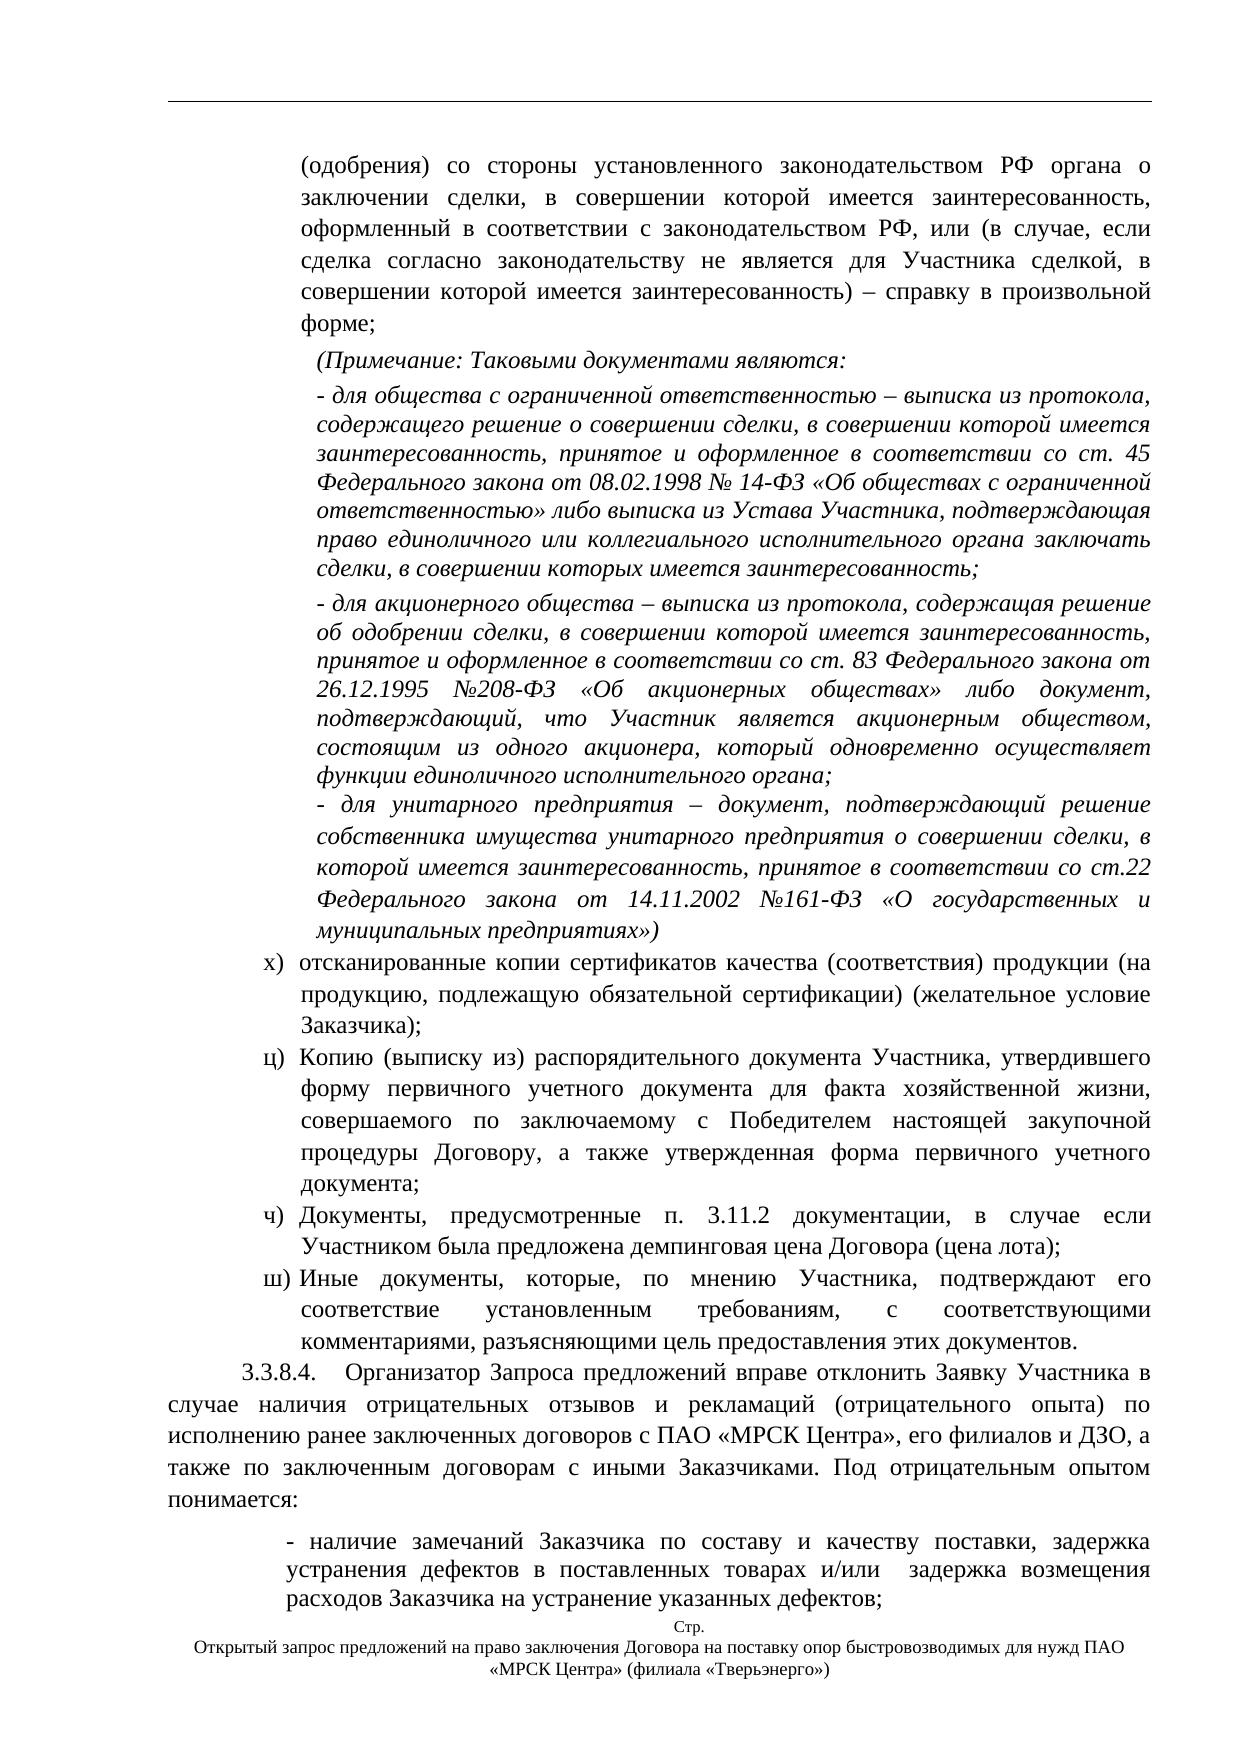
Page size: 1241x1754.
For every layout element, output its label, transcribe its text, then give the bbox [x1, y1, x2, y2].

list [263, 150, 1152, 337]
list Копию (выписку из) распорядительного документа Участника, утвердившего форму первичного учетного документа для факта хозяйственной жизни, совершаемого по заключаемому с Победителем настоящей закупочной процедуры Договору, а также утвержденная форма первичного учетного документа; [263, 1042, 1152, 1197]
list - для общества с ограниченной ответственностью – выписка из протокола, содержащего решение о совершении сделки, в совершении которой имеется заинтересованность, принятое и оформленное в соответствии со ст. 45 Федерального закона от 08.02.1998 № 14-ФЗ «Об обществах с ограниченной ответственностью» либо выписка из Устава Участника, подтверждающая право единоличного или коллегиального исполнительного органа заключать сделки, в совершении которых имеется заинтересованность; [316, 381, 1152, 582]
list отсканированные копии сертификатов качества (соответствия) продукции (на продукцию, подлежащую обязательной сертификации) (желательное условие Заказчика); [263, 947, 1152, 1039]
list - для унитарного предприятия – документ, подтверждающий решение собственника имущества унитарного предприятия о совершении сделки, в которой имеется заинтересованность, принятое в соответствии со ст.22 Федерального закона от 14.11.2002 №161-ФЗ «О государственных и муниципальных предприятиях») [316, 789, 1152, 944]
list Документы, предусмотренные п. 3.11.2 документации, в случае если Участником была предложена демпинговая цена Договора (цена лота); [263, 1200, 1152, 1260]
list - для акционерного общества – выписка из протокола, содержащая решение об одобрении сделки, в совершении которой имеется заинтересованность, принятое и оформленное в соответствии со ст. 83 Федерального закона от 26.12.1995 №208-ФЗ «Об акционерных обществах» либо документ, подтверждающий, что Участник является акционерным обществом, состоящим из одного акционера, который одновременно осуществляет функции единоличного исполнительного органа; [316, 588, 1152, 789]
list (Примечание: Таковыми документами являются: [316, 346, 1152, 374]
list - наличие замечаний Заказчика по составу и качеству поставки, задержка устранения дефектов в поставленных товарах и/или задержка возмещения расходов Заказчика на устранение указанных дефектов; [286, 1526, 1152, 1612]
list Иные документы, которые, по мнению Участника, подтверждают его соответствие установленным требованиям, с соответствующими комментариями, разъясняющими цель предоставления этих документов. [263, 1263, 1152, 1355]
list Организатор Запроса предложений вправе отклонить Заявку Участника в случае наличия отрицательных отзывов и рекламаций (отрицательного опыта) по исполнению ранее заключенных договоров с ПАО «МРСК Центра», его филиалов и ДЗО, а также по заключенным договорам с иными Заказчиками. Под отрицательным опытом понимается: [168, 1357, 1152, 1512]
